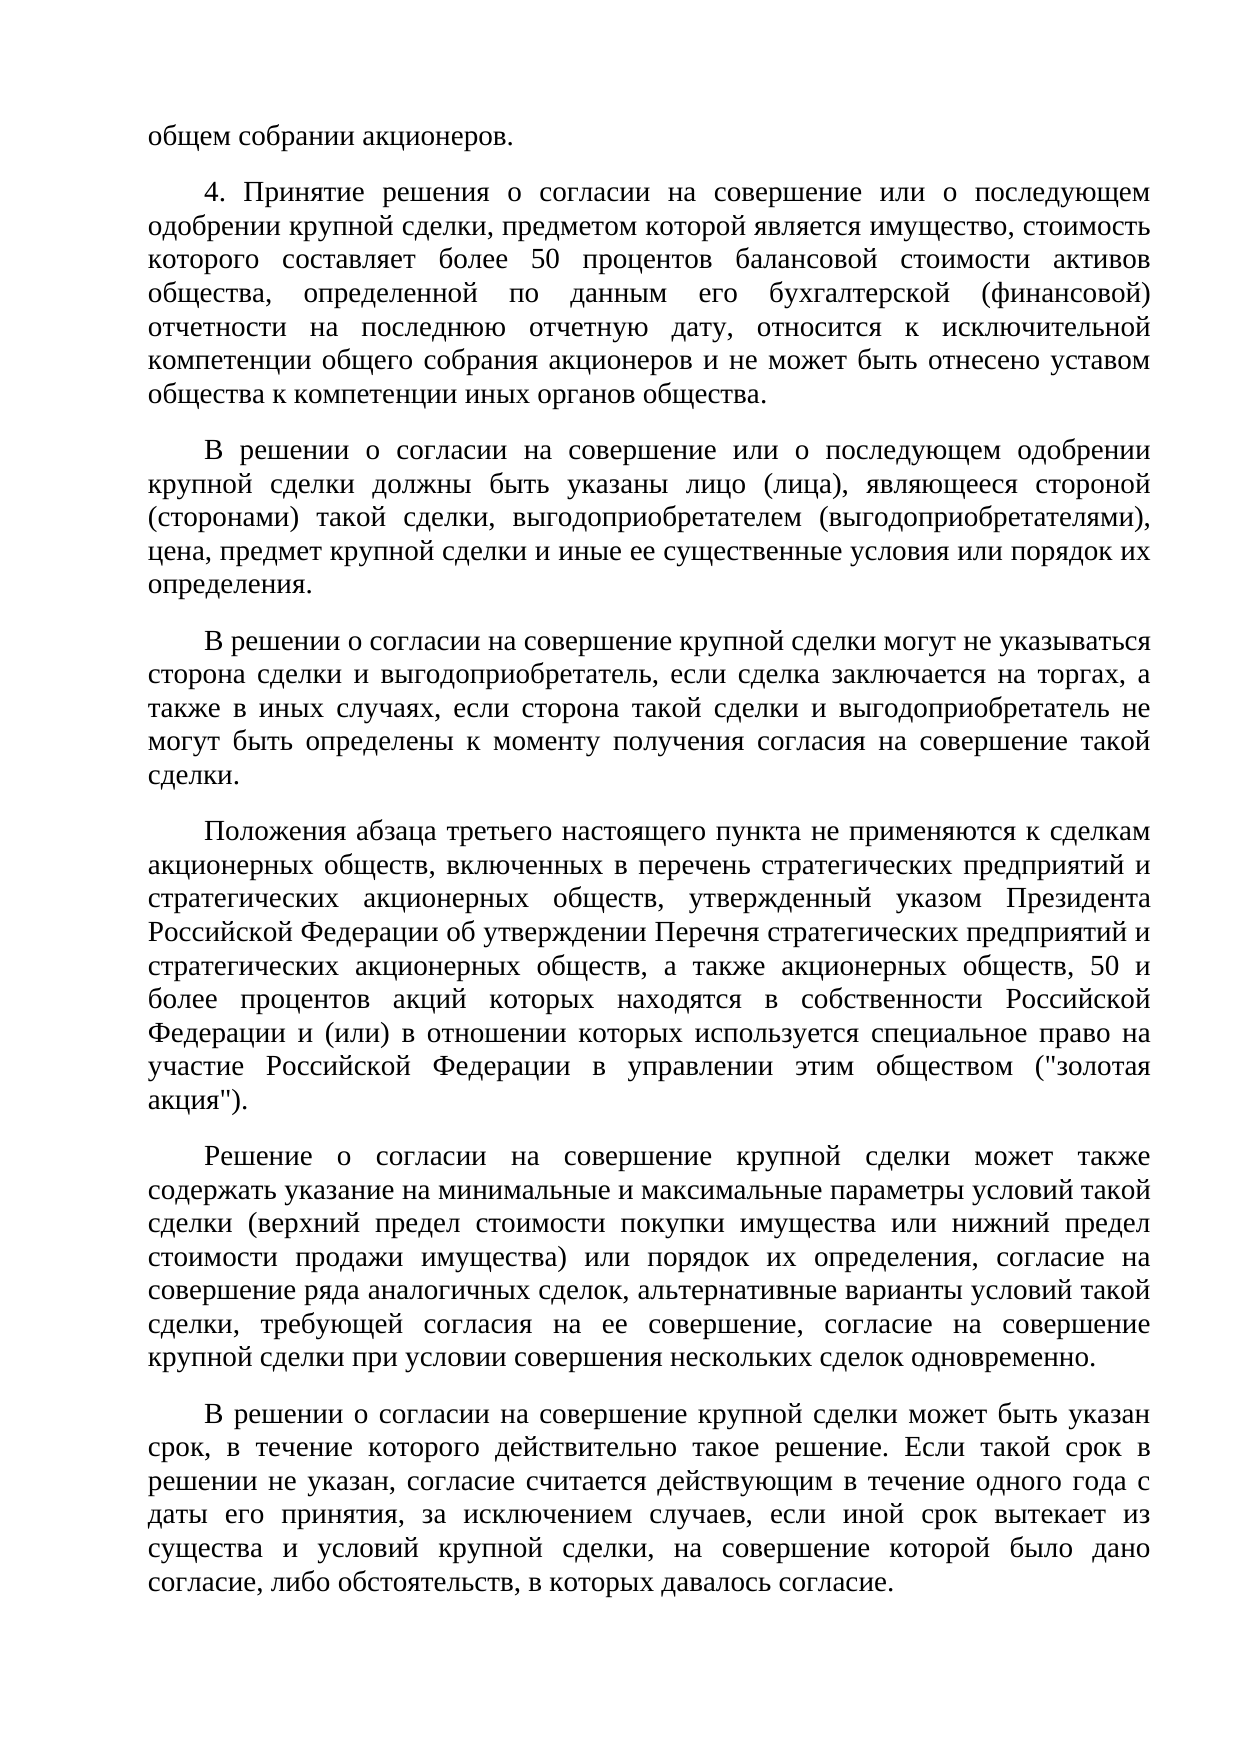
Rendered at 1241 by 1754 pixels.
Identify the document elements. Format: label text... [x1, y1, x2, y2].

text 4. Принятие решения о согласии на совершение или о последующем одобрении крупной сделки, предметом которой является имущество, стоимость которого составляет более 50 процентов балансовой стоимости активов общества, определенной по данным его бухгалтерской (финансовой) отчетности на последнюю отчетную дату, относится к исключительной компетенции общего собрания акционеров и не может быть отнесено уставом общества к компетенции иных органов общества. [148, 174, 1152, 409]
text В решении о согласии на совершение или о последующем одобрении крупной сделки должны быть указаны лицо (лица), являющееся стороной (сторонами) такой сделки, выгодоприобретателем (выгодоприобретателями), цена, предмет крупной сделки и иные ее существенные условия или порядок их определения. [148, 432, 1152, 600]
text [148, 118, 1152, 152]
text В решении о согласии на совершение крупной сделки могут не указываться сторона сделки и выгодоприобретатель, если сделка заключается на торгах, а также в иных случаях, если сторона такой сделки и выгодоприобретатель не могут быть определены к моменту получения согласия на совершение такой сделки. [148, 623, 1152, 791]
text Решение о согласии на совершение крупной сделки может также содержать указание на минимальные и максимальные параметры условий такой сделки (верхний предел стоимости покупки имущества или нижний предел стоимости продажи имущества) или порядок их определения, согласие на совершение ряда аналогичных сделок, альтернативные варианты условий такой сделки, требующей согласия на ее совершение, согласие на совершение крупной сделки при условии совершения нескольких сделок одновременно. [148, 1138, 1152, 1373]
text Положения абзаца третьего настоящего пункта не применяются к сделкам акционерных обществ, включенных в перечень стратегических предприятий и стратегических акционерных обществ, утвержденный указом Президента Российской Федерации об утверждении Перечня стратегических предприятий и стратегических акционерных обществ, а также акционерных обществ, 50 и более процентов акций которых находятся в собственности Российской Федерации и (или) в отношении которых используется специальное право на участие Российской Федерации в управлении этим обществом ("золотая акция"). [148, 813, 1152, 1115]
text В решении о согласии на совершение крупной сделки может быть указан срок, в течение которого действительно такое решение. Если такой срок в решении не указан, согласие считается действующим в течение одного года с даты его принятия, за исключением случаев, если иной срок вытекает из существа и условий крупной сделки, на совершение которой было дано согласие, либо обстоятельств, в которых давалось согласие. [148, 1396, 1152, 1597]
